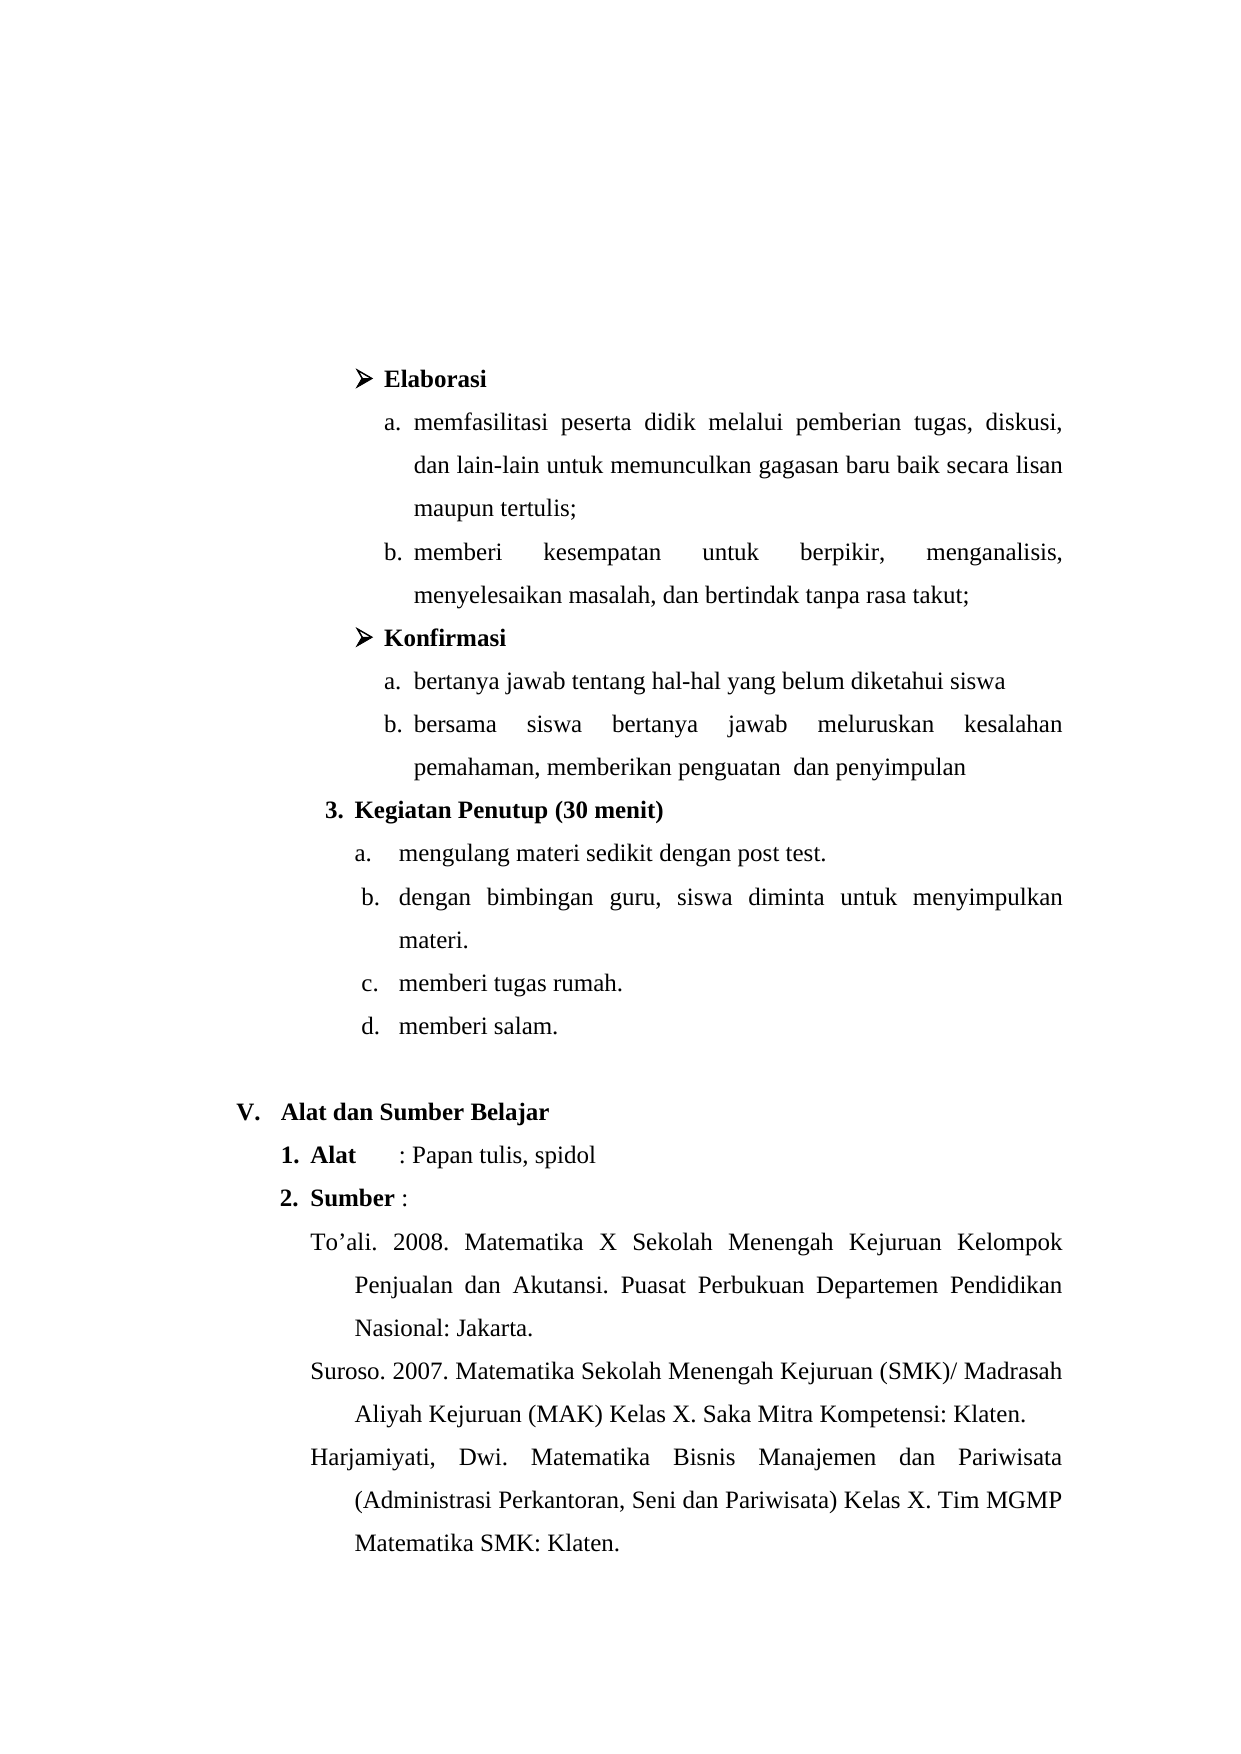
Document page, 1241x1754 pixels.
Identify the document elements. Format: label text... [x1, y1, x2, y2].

list bersama siswa bertanya jawab meluruskan kesalahan pemahaman, memberikan penguatan dan penyimpulan [384, 709, 1063, 781]
list dengan bimbingan guru, siswa diminta untuk menyimpulkan materi. [361, 882, 1063, 953]
list memfasilitasi peserta didik melalui pemberian tugas, diskusi, dan lain-lain untuk memunculkan gagasan baru baik secara lisan maupun tertulis; [384, 407, 1063, 522]
text Suroso. 2007. Matematika Sekolah Menengah Kejuruan (SMK)/ Madrasah Aliyah Kejuruan (MAK) Kelas X. Saka Mitra Kompetensi: Klaten. [310, 1356, 1063, 1428]
list Konfirmasi [354, 623, 1063, 652]
list mengulang materi sedikit dengan post test. [354, 838, 1063, 867]
list Alat : Papan tulis, spidol [281, 1140, 1063, 1169]
text Harjamiyati, Dwi. Matematika Bisnis Manajemen dan Pariwisata (Administrasi Perkantoran, Seni dan Pariwisata) Kelas X. Tim MGMP Matematika SMK: Klaten. [310, 1442, 1063, 1557]
list memberi salam. [361, 1011, 1063, 1040]
list Alat dan Sumber Belajar [236, 1097, 1063, 1126]
list Sumber : [279, 1183, 1063, 1212]
list bertanya jawab tentang hal-hal yang belum diketahui siswa [384, 666, 1063, 695]
list memberi tugas rumah. [361, 968, 1063, 997]
list memberi kesempatan untuk berpikir, menganalisis, menyelesaikan masalah, dan bertindak tanpa rasa takut; [384, 537, 1063, 608]
list To’ali. 2008. Matematika X Sekolah Menengah Kejuruan Kelompok Penjualan dan Akutansi. Puasat Perbukuan Departemen Pendidikan Nasional: Jakarta. [310, 1227, 1063, 1342]
list Elaborasi [354, 364, 1063, 393]
list Kegiatan Penutup (30 menit) [325, 795, 1063, 824]
